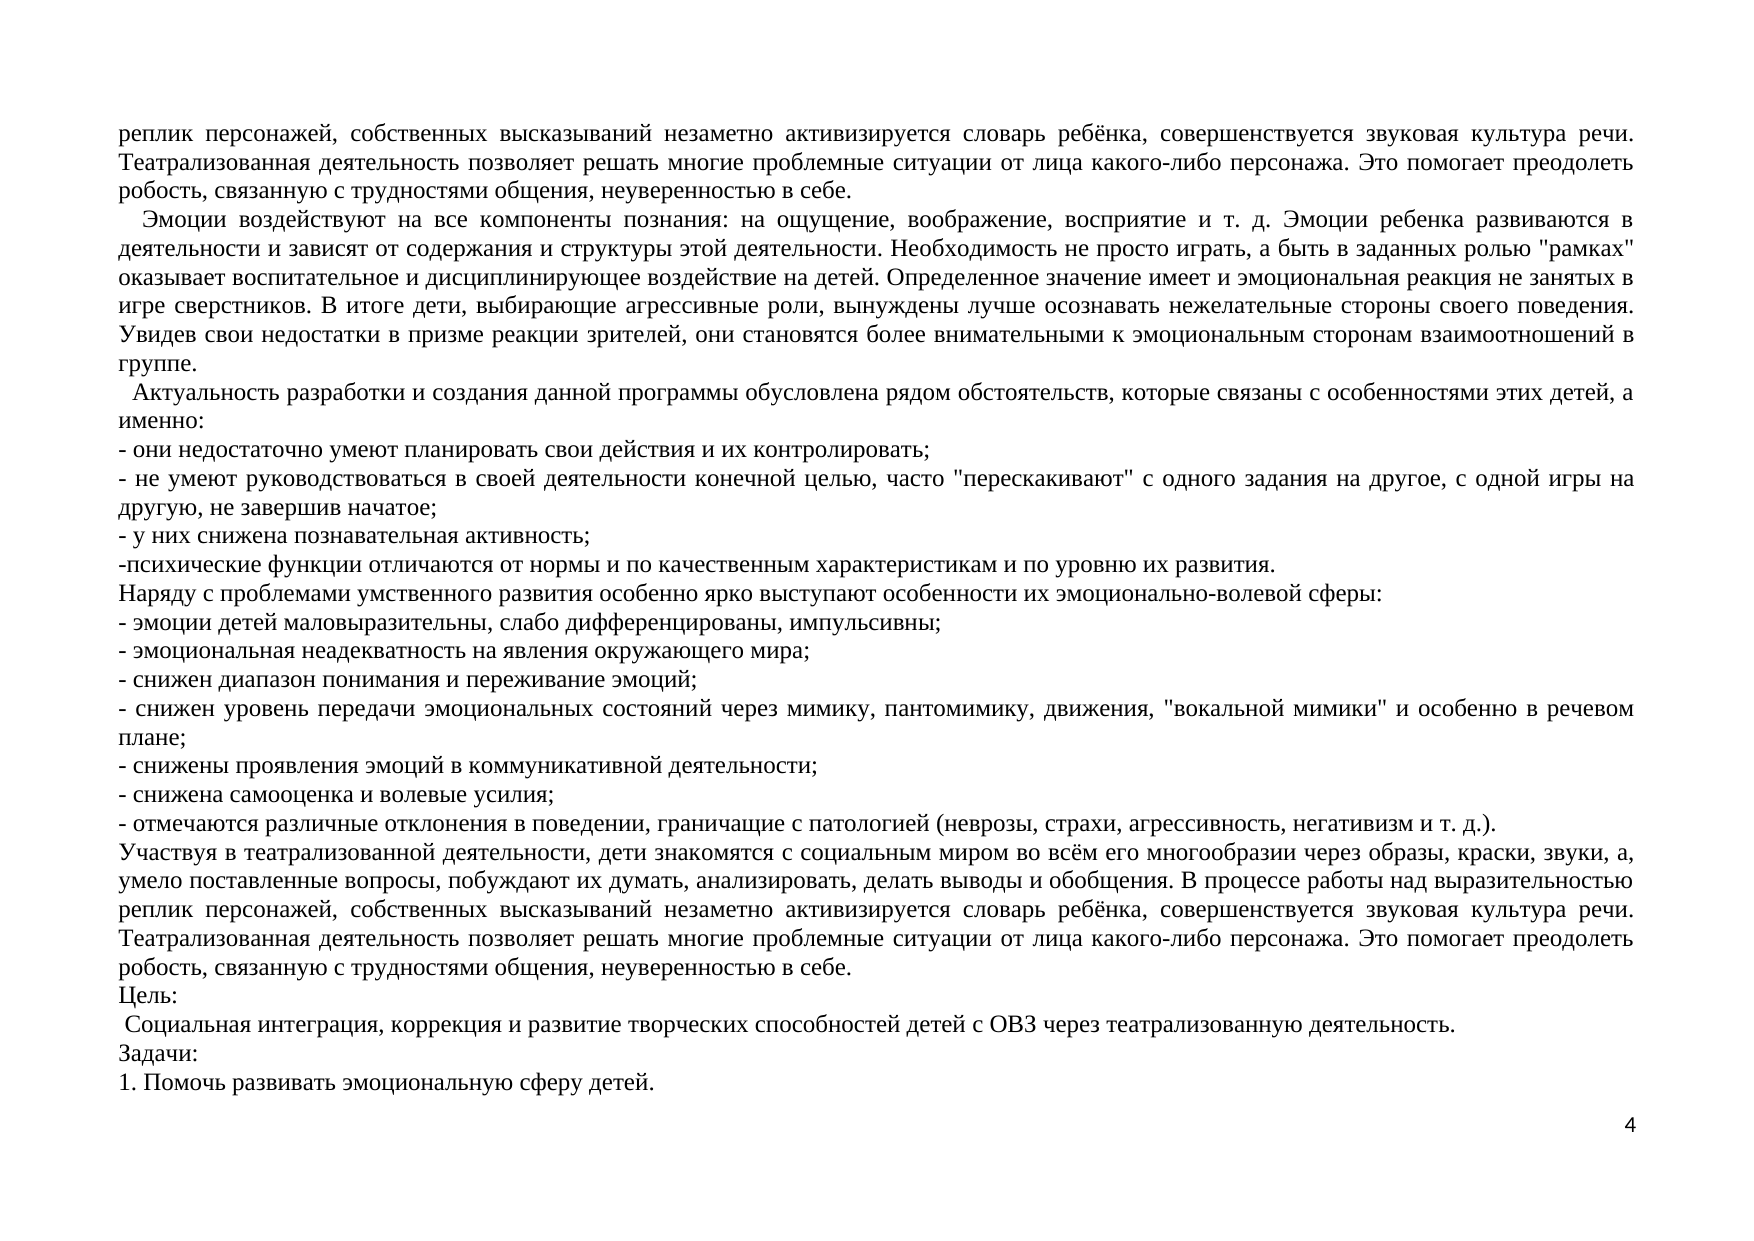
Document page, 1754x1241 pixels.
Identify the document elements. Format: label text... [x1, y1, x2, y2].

text Социальная интеграция, коррекция и развитие творческих способностей детей с ОВЗ через театрализованную деятельность. [118, 1009, 1636, 1038]
text Актуальность разработки и создания данной программы обусловлена рядом обстоятельств, которые связаны с особенностями этих детей, а именно: [118, 377, 1636, 434]
text - эмоции детей маловыразительны, слабо дифференцированы, импульсивны; [118, 607, 1636, 636]
text - эмоциональная неадекватность на явления окружающего мира; [118, 636, 1636, 664]
text - снижен диапазон понимания и переживание эмоций; [118, 664, 1636, 693]
text Задачи: [118, 1038, 1636, 1067]
text 1. Помочь развивать эмоциональную сферу детей. [118, 1067, 1636, 1096]
text - снижен уровень передачи эмоциональных состояний через мимику, пантомимику, движения, "вокальной мимики" и особенно в речевом плане; [118, 693, 1636, 751]
text - отмечаются различные отклонения в поведении, граничащие с патологией (неврозы, страхи, агрессивность, негативизм и т. д.). [118, 808, 1636, 837]
text - они недостаточно умеют планировать свои действия и их контролировать; [118, 434, 1636, 463]
text -психические функции отличаются от нормы и по качественным характеристикам и по уровню их развития. [118, 549, 1636, 578]
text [118, 118, 1636, 204]
text - у них снижена познавательная активность; [118, 521, 1636, 549]
text - не умеют руководствоваться в своей деятельности конечной целью, часто "перескакивают" с одного задания на другое, с одной игры на другую, не завершив начатое; [118, 463, 1636, 521]
text - снижены проявления эмоций в коммуникативной деятельности; [118, 751, 1636, 779]
text Наряду с проблемами умственного развития особенно ярко выступают особенности их эмоционально-волевой сферы: [118, 578, 1636, 607]
text - снижена самооценка и волевые усилия; [118, 779, 1636, 808]
text Эмоции воздействуют на все компоненты познания: на ощущение, воображение, восприятие и т. д. Эмоции ребенка развиваются в деятельности и зависят от содержания и структуры этой деятельности. Необходимость не просто играть, а быть в заданных ролью "рамках" оказывает воспитательное и дисциплинирующее воздействие на детей. Определенное значение имеет и эмоциональная реакция не занятых в игре сверстников. В итоге дети, выбирающие агрессивные роли, вынуждены лучше осознавать нежелательные стороны своего поведения. Увидев свои недостатки в призме реакции зрителей, они становятся более внимательными к эмоциональным сторонам взаимоотношений в группе. [118, 204, 1636, 377]
text Цель: [118, 981, 1636, 1009]
